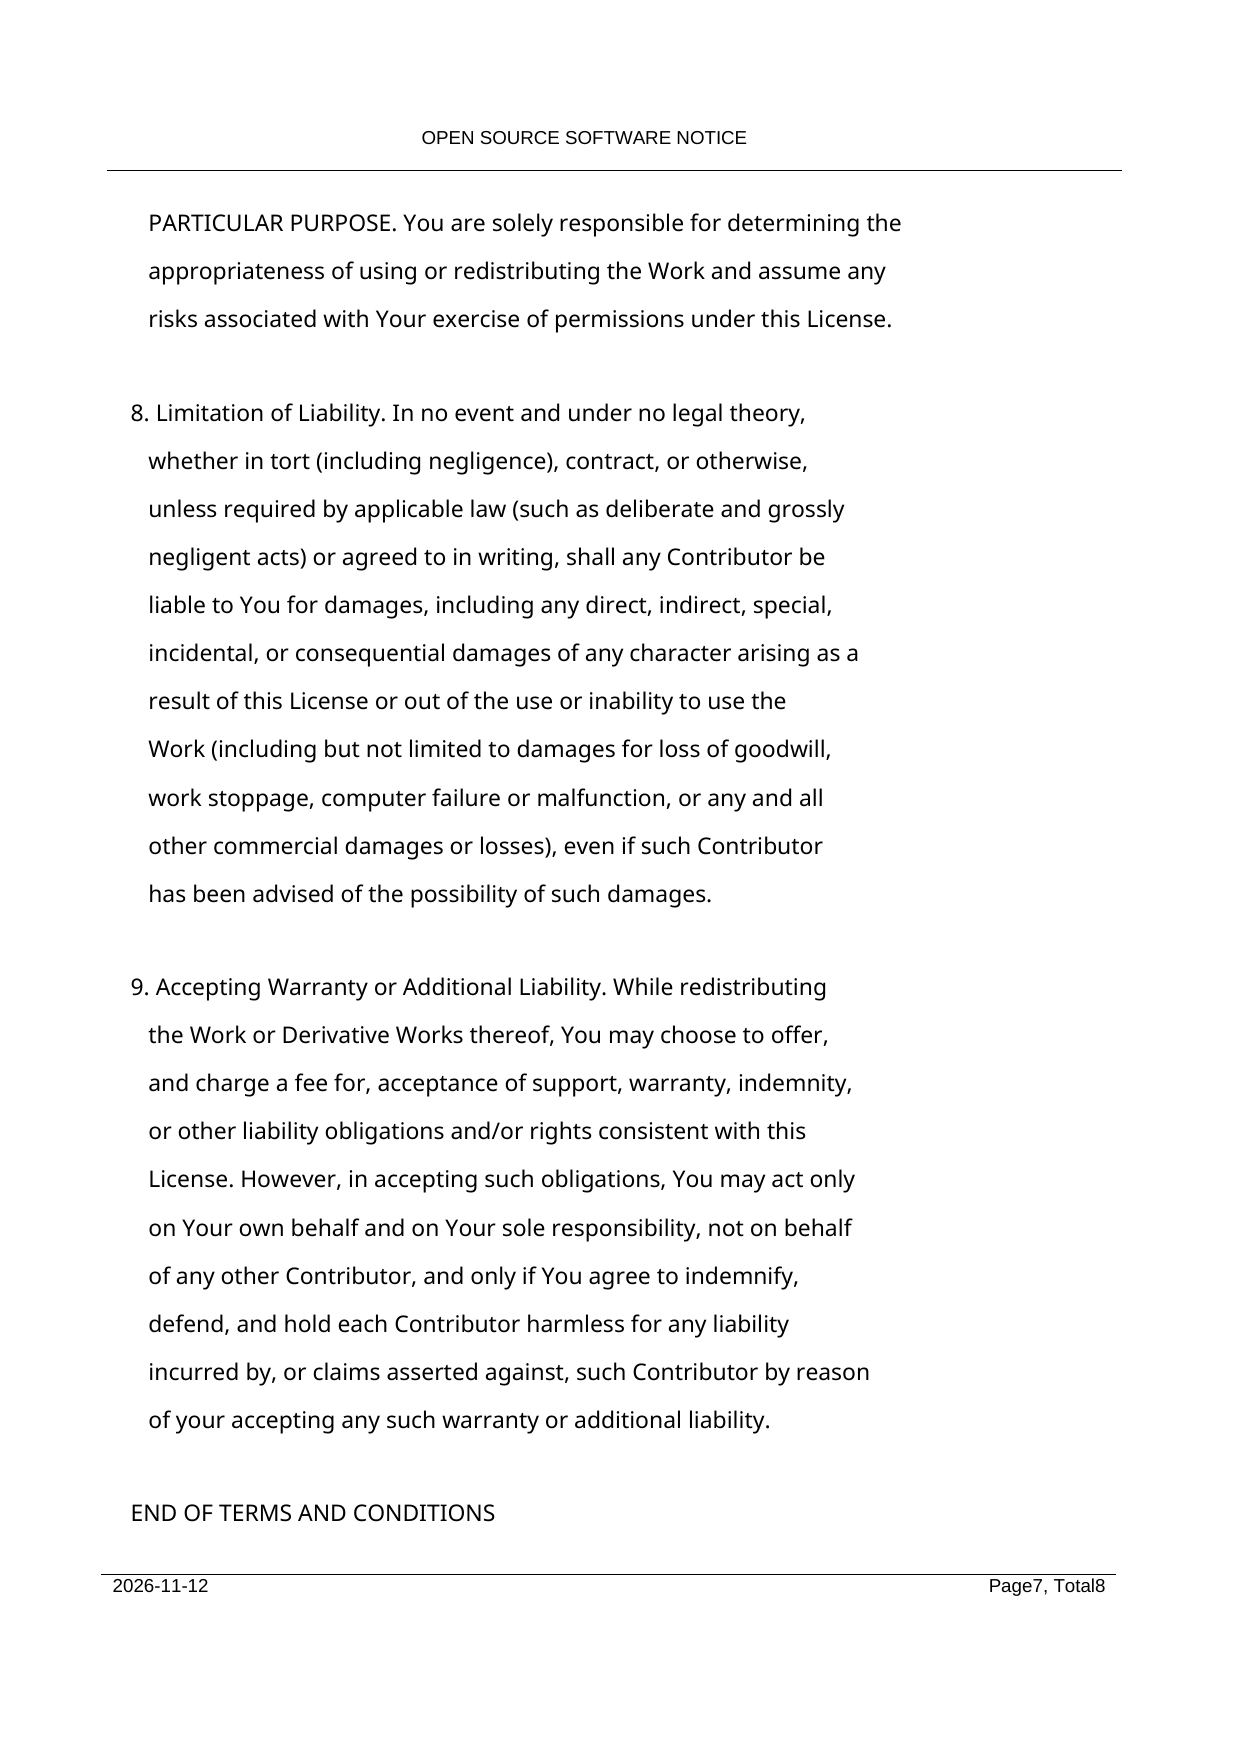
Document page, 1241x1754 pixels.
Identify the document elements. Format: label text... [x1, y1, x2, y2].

text unless required by applicable law (such as deliberate and grossly [112, 492, 1128, 524]
text other commercial damages or losses), even if such Contributor [112, 829, 1128, 861]
text PARTICULAR PURPOSE. You are solely responsible for determining the [112, 206, 1128, 239]
text END OF TERMS AND CONDITIONS [112, 1497, 1128, 1529]
text on Your own behalf and on Your sole responsibility, not on behalf [112, 1211, 1128, 1243]
text of your accepting any such warranty or additional liability. [112, 1403, 1128, 1436]
text incidental, or consequential damages of any character arising as a [112, 636, 1128, 669]
text has been advised of the possibility of such damages. [112, 877, 1128, 909]
text defend, and hold each Contributor harmless for any liability [112, 1307, 1128, 1340]
text risks associated with Your exercise of permissions under this License. [112, 303, 1128, 335]
text 9. Accepting Warranty or Additional Liability. While redistributing [112, 970, 1128, 1003]
text liable to You for damages, including any direct, indirect, special, [112, 588, 1128, 621]
text of any other Contributor, and only if You agree to indemnify, [112, 1259, 1128, 1292]
text and charge a fee for, acceptance of support, warranty, indemnity, [112, 1067, 1128, 1099]
text negligent acts) or agreed to in writing, shall any Contributor be [112, 540, 1128, 573]
text or other liability obligations and/or rights consistent with this [112, 1115, 1128, 1147]
text Work (including but not limited to damages for loss of goodwill, [112, 733, 1128, 765]
text whether in tort (including negligence), contract, or otherwise, [112, 444, 1128, 476]
text incurred by, or claims asserted against, such Contributor by reason [112, 1355, 1128, 1388]
text the Work or Derivative Works thereof, You may choose to offer, [112, 1018, 1128, 1051]
text 8. Limitation of Liability. In no event and under no legal theory, [112, 396, 1128, 428]
text work stoppage, computer failure or malfunction, or any and all [112, 781, 1128, 813]
text result of this License or out of the use or inability to use the [112, 684, 1128, 717]
text appropriateness of using or redistributing the Work and assume any [112, 254, 1128, 287]
text License. However, in accepting such obligations, You may act only [112, 1163, 1128, 1195]
